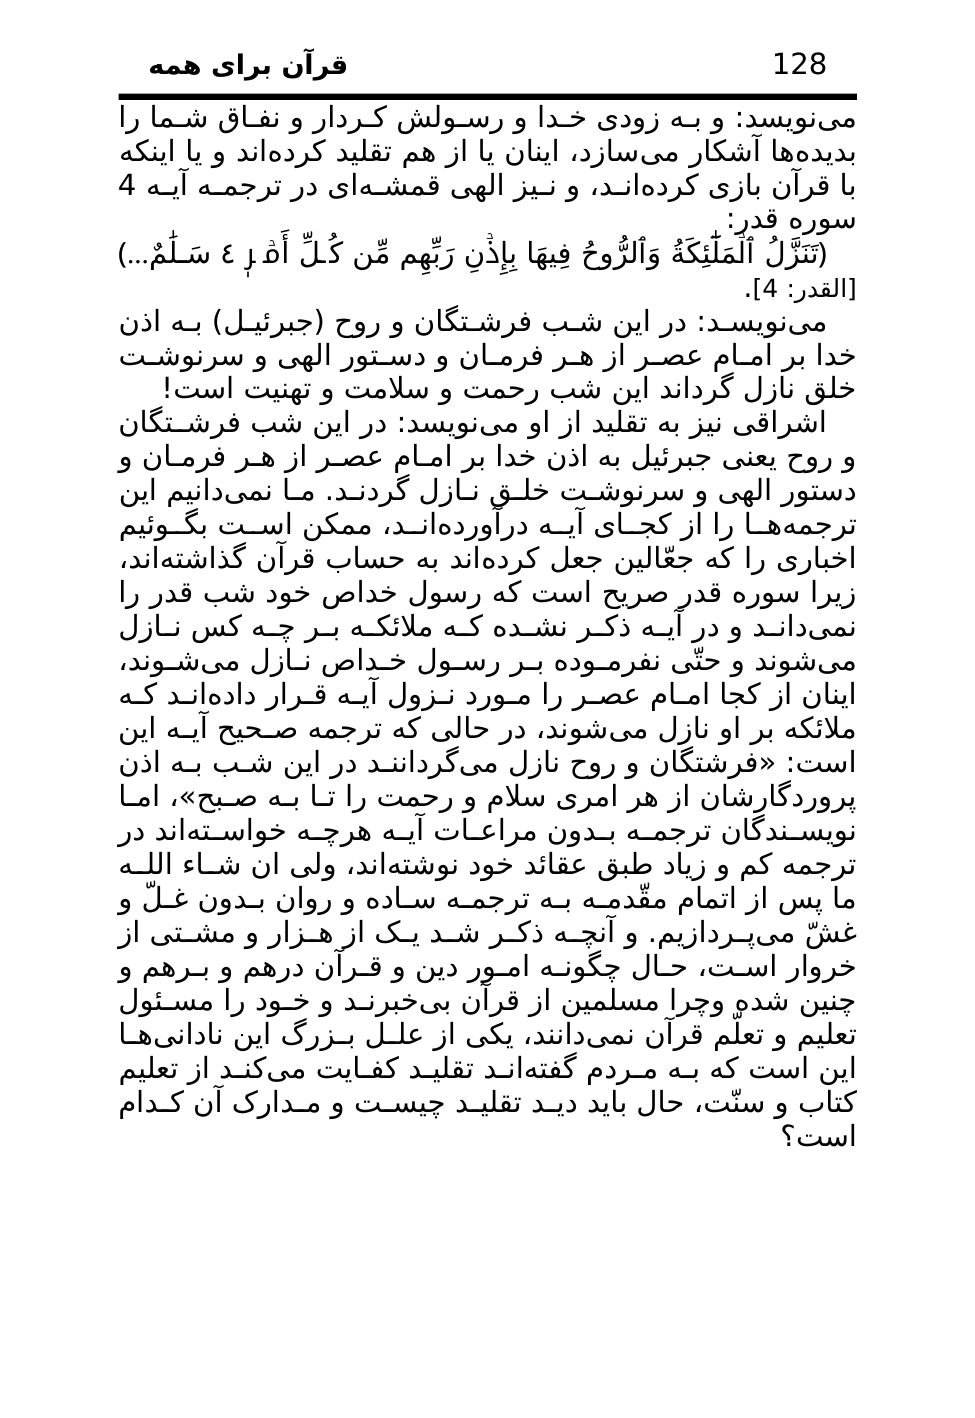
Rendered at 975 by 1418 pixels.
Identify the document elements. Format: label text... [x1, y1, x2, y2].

text ﴿تَنَزَّلُ ٱلۡمَلَٰٓئِكَةُ وَٱلرُّوحُ فِيهَا بِإِذۡنِ رَبِّهِم مِّن كُلِّ أَمۡرٖ ٤ سَلَٰمٌ...﴾ [القدر: 4]. [118, 236, 857, 304]
text می‌نویسد: در این شب فرشتگان و روح (جبرئیل) به اذن خدا بر امام عصر از هر فرمان و دستور الهی و سرنوشت خلق نازل گرداند این شب رحمت و سلامت و تهنیت است! [118, 304, 857, 406]
text اشراقی نیز به تقلید از او می‌نویسد: در این شب فرشتگان و روح یعنی جبرئیل به اذن خدا بر امام عصر از هر فرمان و دستور الهی و سرنوشت خلق نازل گردند. ما نمی‌دانیم این ترجمه‌ها را از کجای آیه درآورده‌اند، ممکن است بگوئیم اخباری را که جعّالین جعل کرده‌اند به حساب قرآن گذاشته‌اند، زیرا سوره قدر صریح است که رسول خداص خود شب قدر را نمی‌داند و در آیه ذکر نشده که ملائکه بر چه کس نازل می‌شوند و حتّی نفرموده بر رسول خداص نازل می‌شوند، اینان از کجا امام عصر را مورد نزول آیه قرار داده‌اند که ملائکه بر او نازل می‌شوند، در حالی که ترجمه صحیح آیه این است: «فرشتگان و روح نازل می‌گردانند در این شب به اذن پروردگارشان از هر امری سلام و رحمت را تا به صبح»، اما نویسندگان ترجمه بدون مراعات آیه هرچه خواسته‌‌اند در ترجمه کم و زیاد طبق عقائد خود نوشته‌اند، ولی ان شاء الله ما پس از اتمام مقّدمه به ترجمه ساده و روان بدون غلّ و غشّ می‌پردازیم. و آنچه ذکر شد یک از هزار و مشتی از خروار است، حال چگونه امور دین و قرآن درهم و برهم و چنین شده وچرا مسلمین از قرآن بی‌خبرند و خود را مسئول تعلیم و تعلّم قرآن نمی‌دانند، یکی از علل بزرگ این نادانی‌ها این است که به مردم گفته‌اند تقلید کفایت می‌کند از تعلیم کتاب و سنّت، حال باید دید تقلید چیست و مدارک آن کدام است؟ [118, 406, 857, 1153]
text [118, 100, 857, 236]
